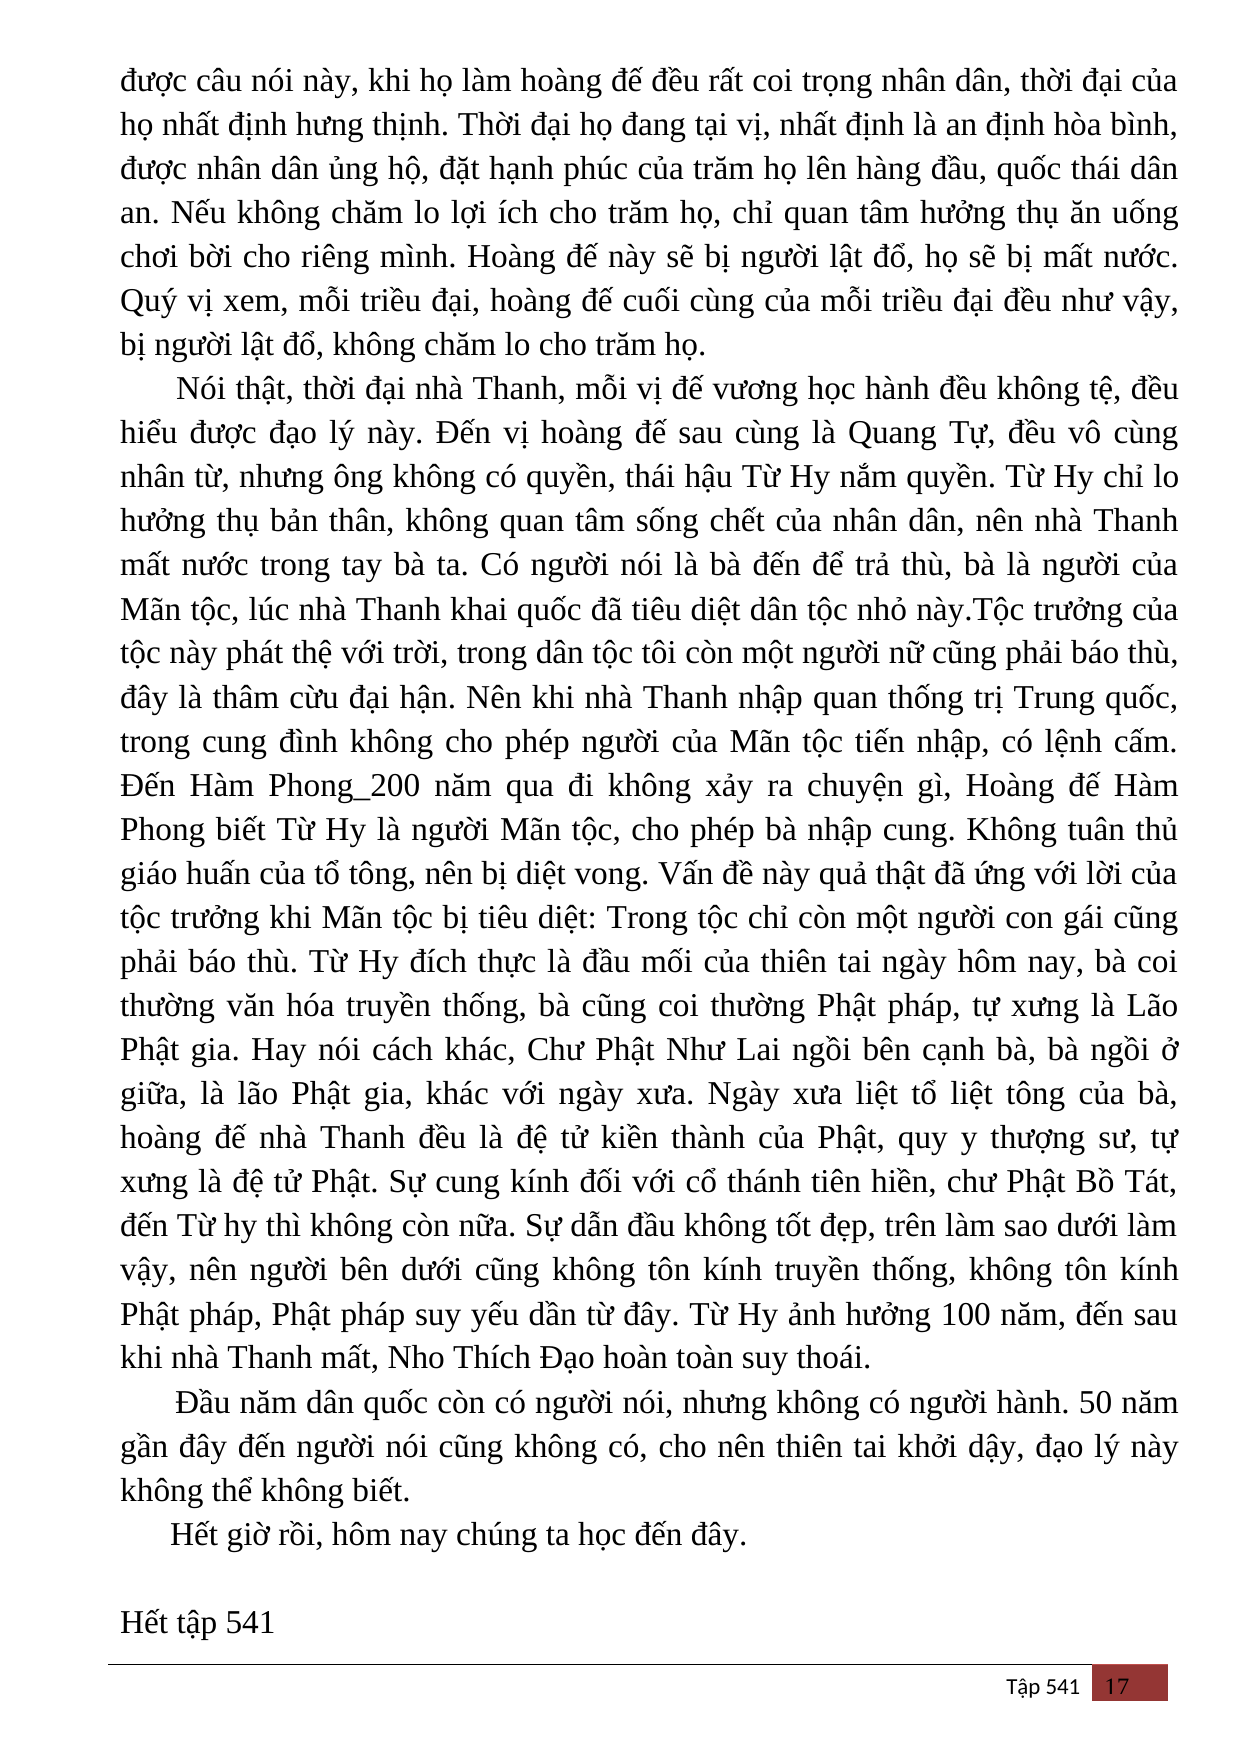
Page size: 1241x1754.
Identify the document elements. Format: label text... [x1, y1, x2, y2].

text Hết giờ rồi, hôm nay chúng ta học đến đây. [120, 1514, 1180, 1552]
text Đầu năm dân quốc còn có người nói, nhưng không có người hành. 50 năm gần đây đến người nói cũng không có, cho nên thiên tai khởi dậy, đạo lý này không thể không biết. [120, 1382, 1180, 1508]
text Nói thật, thời đại nhà Thanh, mỗi vị đế vương học hành đều không tệ, đều hiểu được đạo lý này. Đến vị hoàng đế sau cùng là Quang Tự, đều vô cùng nhân từ, nhưng ông không có quyền, thái hậu Từ Hy nắm quyền. Từ Hy chỉ lo hưởng thụ bản thân, không quan tâm sống chết của nhân dân, nên nhà Thanh mất nước trong tay bà ta. Có người nói là bà đến để trả thù, bà là người của Mãn tộc, lúc nhà Thanh khai quốc đã tiêu diệt dân tộc nhỏ này.Tộc trưởng của tộc này phát thệ với trời, trong dân tộc tôi còn một người nữ cũng phải báo thù, đây là thâm cừu đại hận. Nên khi nhà Thanh nhập quan thống trị Trung quốc, trong cung đình không cho phép người của Mãn tộc tiến nhập, có lệnh cấm. Đến Hàm Phong_200 năm qua đi không xảy ra chuyện gì, Hoàng đế Hàm Phong biết Từ Hy là người Mãn tộc, cho phép bà nhập cung. Không tuân thủ giáo huấn của tổ tông, nên bị diệt vong. Vấn đề này quả thật đã ứng với lời của tộc trưởng khi Mãn tộc bị tiêu diệt: Trong tộc chỉ còn một người con gái cũng phải báo thù. Từ Hy đích thực là đầu mối của thiên tai ngày hôm nay, bà coi thường văn hóa truyền thống, bà cũng coi thường Phật pháp, tự xưng là Lão Phật gia. Hay nói cách khác, Chư Phật Như Lai ngồi bên cạnh bà, bà ngồi ở giữa, là lão Phật gia, khác với ngày xưa. Ngày xưa liệt tổ liệt tông của bà, hoàng đế nhà Thanh đều là đệ tử kiền thành của Phật, quy y thượng sư, tự xưng là đệ tử Phật. Sự cung kính đối với cổ thánh tiên hiền, chư Phật Bồ Tát, đến Từ hy thì không còn nữa. Sự dẫn đầu không tốt đẹp, trên làm sao dưới làm vậy, nên người bên dưới cũng không tôn kính truyền thống, không tôn kính Phật pháp, Phật pháp suy yếu dần từ đây. Từ Hy ảnh hưởng 100 năm, đến sau khi nhà Thanh mất, Nho Thích Đạo hoàn toàn suy thoái. [120, 368, 1180, 1376]
text Hết tập 541 [120, 1602, 1180, 1641]
